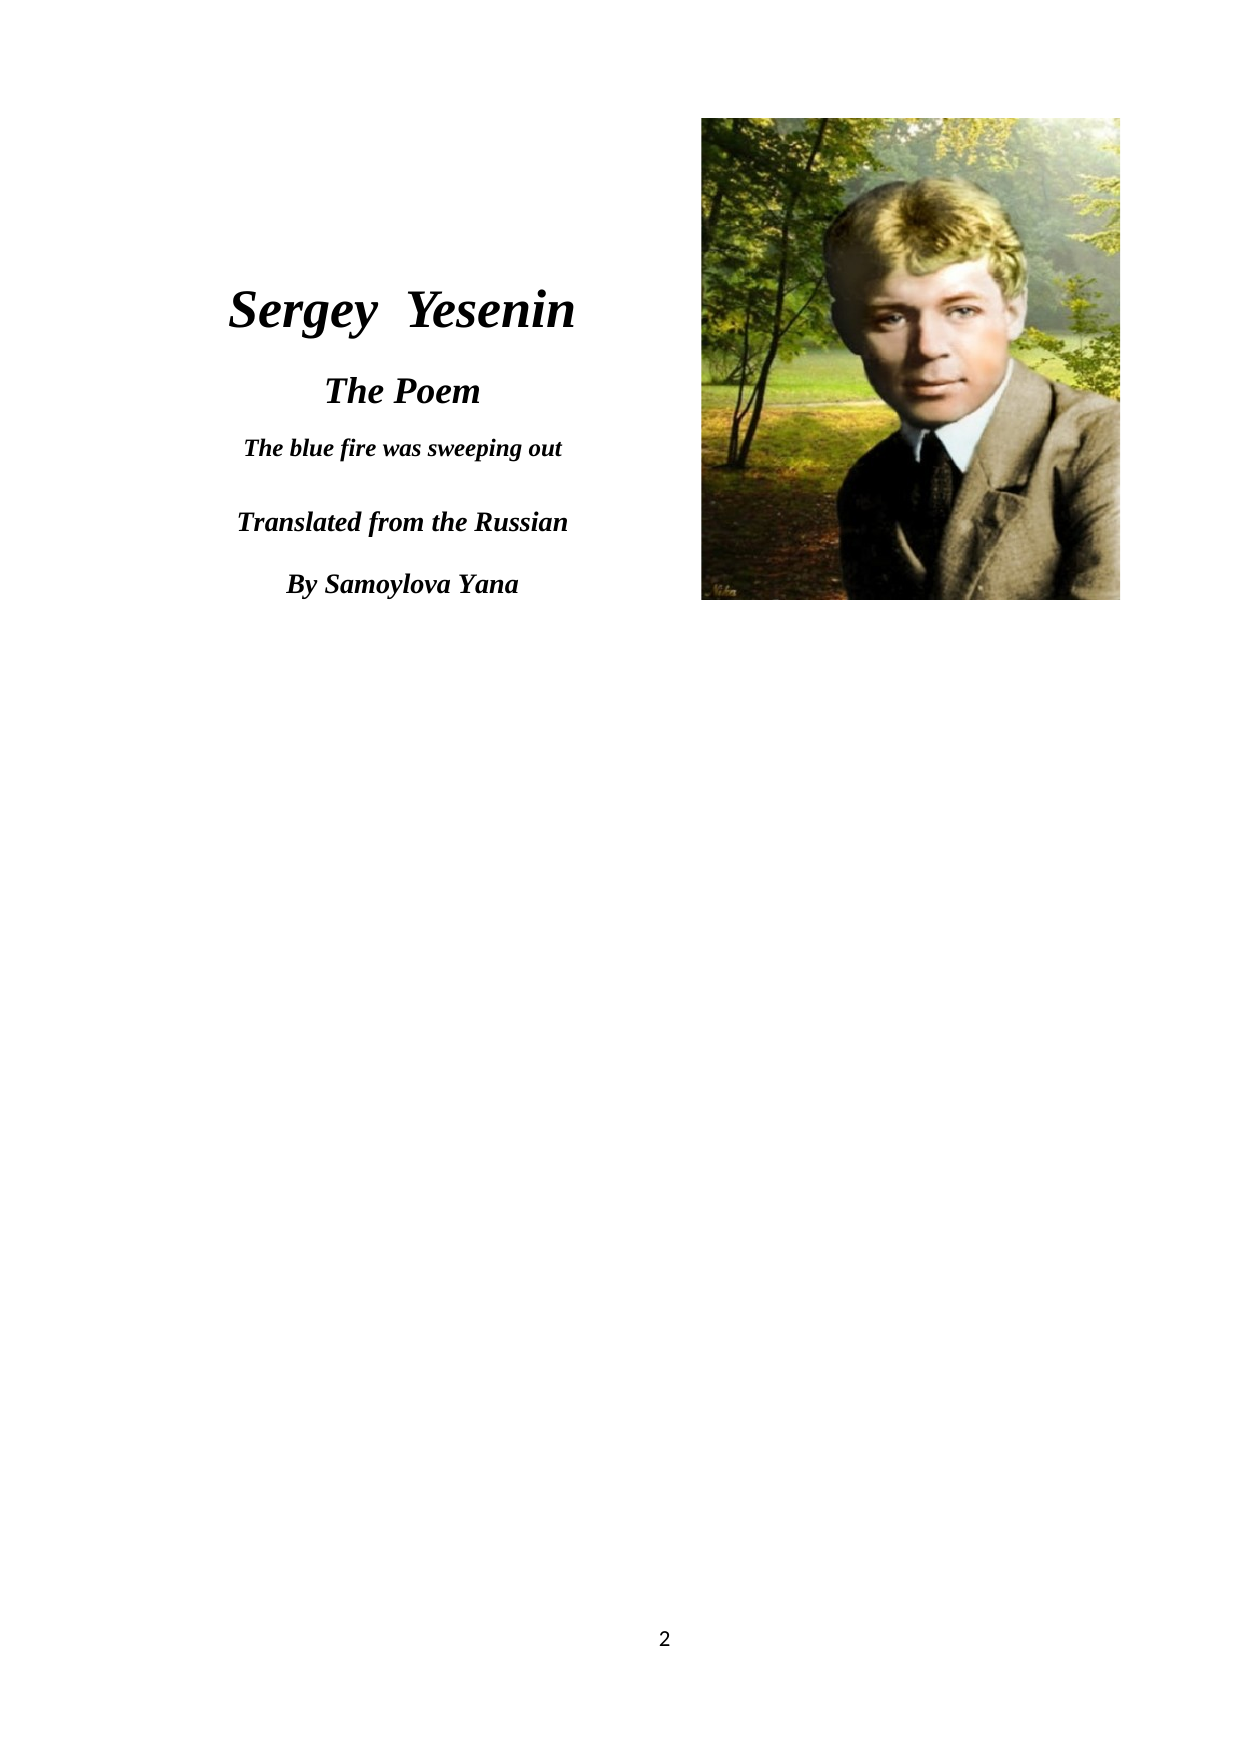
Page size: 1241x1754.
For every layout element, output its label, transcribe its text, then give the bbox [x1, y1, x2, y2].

text Sergey Yesenin [177, 277, 627, 339]
text By Samoylova Yana [177, 567, 627, 599]
text The blue fire was sweeping out [177, 433, 627, 462]
picture [701, 118, 1121, 600]
text The Poem [177, 368, 627, 411]
text Translated from the Russian [177, 505, 627, 537]
